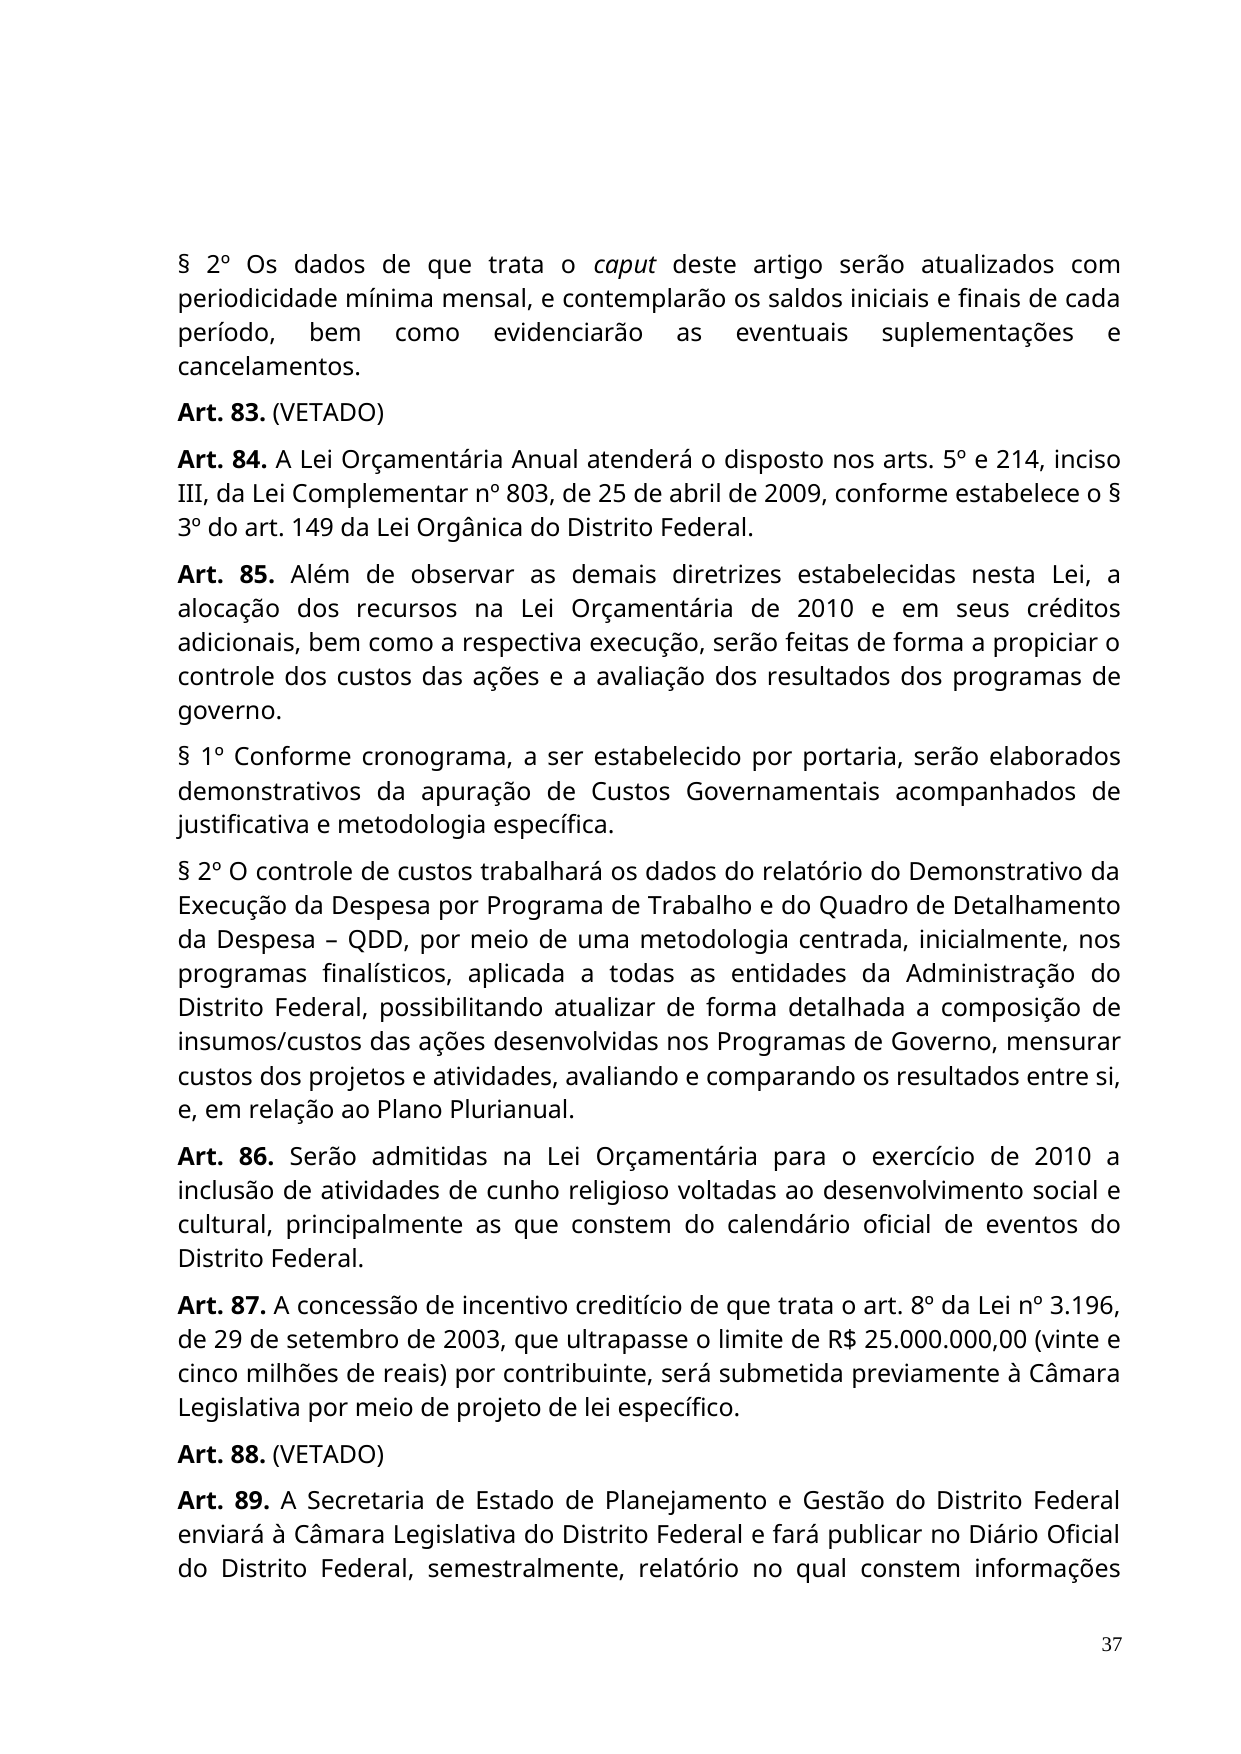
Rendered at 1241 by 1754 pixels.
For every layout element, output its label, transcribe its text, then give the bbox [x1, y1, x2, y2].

text § 2º O controle de custos trabalhará os dados do relatório do Demonstrativo da Execução da Despesa por Programa de Trabalho e do Quadro de Detalhamento da Despesa – QDD, por meio de uma metodologia centrada, inicialmente, nos programas finalísticos, aplicada a todas as entidades da Administração do Distrito Federal, possibilitando atualizar de forma detalhada a composição de insumos/custos das ações desenvolvidas nos Programas de Governo, mensurar custos dos projetos e atividades, avaliando e comparando os resultados entre si, e, em relação ao Plano Plurianual. [177, 854, 1122, 1126]
text Art. 83. (VETADO) [177, 395, 1122, 429]
text Art. 84. A Lei Orçamentária Anual atenderá o disposto nos arts. 5º e 214, inciso III, da Lei Complementar nº 803, de 25 de abril de 2009, conforme estabelece o § 3º do art. 149 da Lei Orgânica do Distrito Federal. [177, 442, 1122, 544]
text § 2º Os dados de que trata o caput deste artigo serão atualizados com periodicidade mínima mensal, e contemplarão os saldos iniciais e finais de cada período, bem como evidenciarão as eventuais suplementações e cancelamentos. [177, 246, 1122, 382]
text Art. 87. A concessão de incentivo creditício de que trata o art. 8º da Lei nº 3.196, de 29 de setembro de 2003, que ultrapasse o limite de R$ 25.000.000,00 (vinte e cinco milhões de reais) por contribuinte, será submetida previamente à Câmara Legislativa por meio de projeto de lei específico. [177, 1287, 1122, 1424]
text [177, 1483, 1122, 1585]
text Art. 85. Além de observar as demais diretrizes estabelecidas nesta Lei, a alocação dos recursos na Lei Orçamentária de 2010 e em seus créditos adicionais, bem como a respectiva execução, serão feitas de forma a propiciar o controle dos custos das ações e a avaliação dos resultados dos programas de governo. [177, 556, 1122, 727]
text Art. 88. (VETADO) [177, 1436, 1122, 1470]
text § 1º Conforme cronograma, a ser estabelecido por portaria, serão elaborados demonstrativos da apuração de Custos Governamentais acompanhados de justificativa e metodologia específica. [177, 739, 1122, 841]
text Art. 86. Serão admitidas na Lei Orçamentária para o exercício de inclusão de atividades de cunho religioso voltadas ao desenvolvimento social e cultural, principalmente as que constem do calendário oficial de eventos do Distrito Federal. [177, 1139, 1122, 1275]
